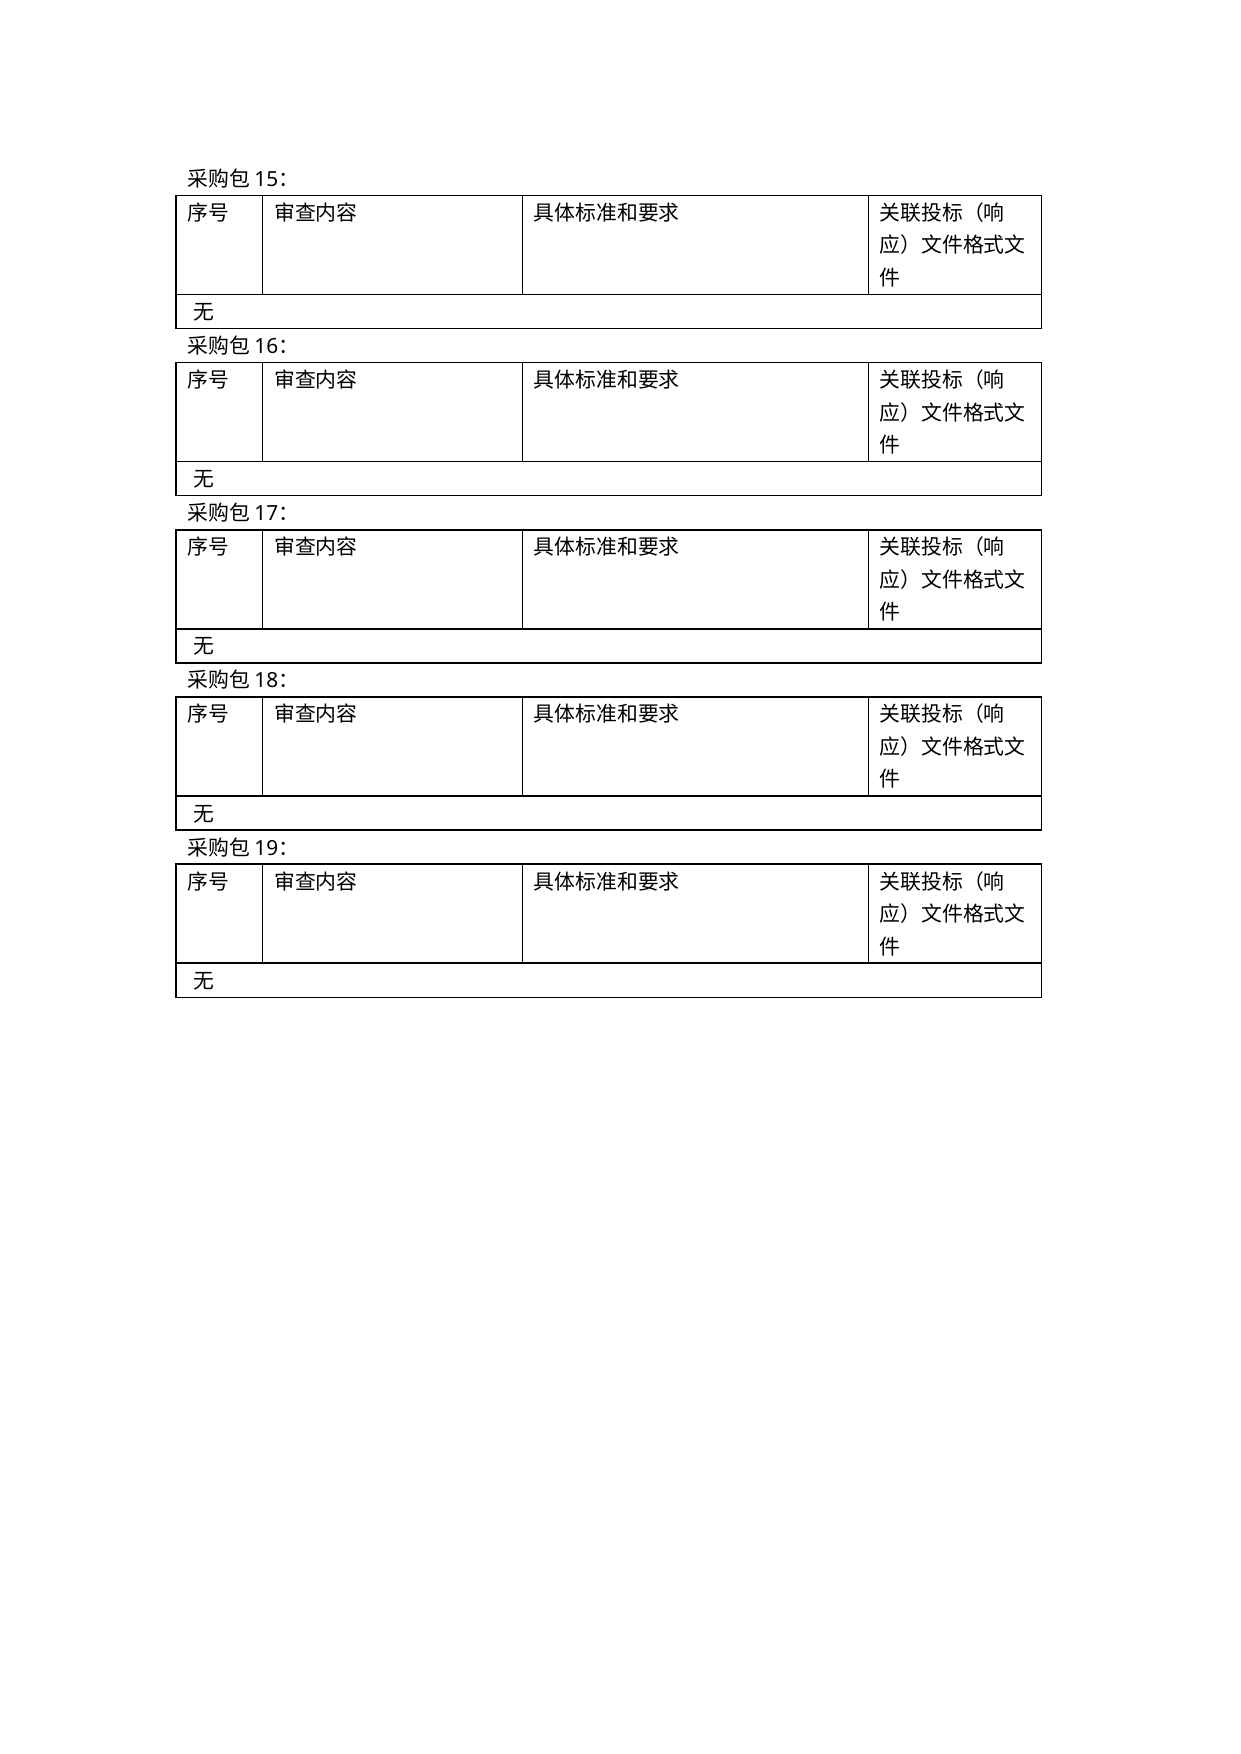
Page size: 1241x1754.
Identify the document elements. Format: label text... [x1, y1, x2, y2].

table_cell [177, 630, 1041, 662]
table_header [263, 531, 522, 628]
text 采购包17： [187, 496, 1053, 529]
text 采购包19： [187, 831, 1053, 863]
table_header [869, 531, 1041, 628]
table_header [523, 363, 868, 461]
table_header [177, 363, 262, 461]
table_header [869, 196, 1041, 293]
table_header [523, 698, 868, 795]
text 采购包18： [187, 663, 1053, 696]
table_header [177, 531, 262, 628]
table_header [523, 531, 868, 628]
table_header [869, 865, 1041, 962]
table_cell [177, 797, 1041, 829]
text 采购包15： [187, 162, 1053, 194]
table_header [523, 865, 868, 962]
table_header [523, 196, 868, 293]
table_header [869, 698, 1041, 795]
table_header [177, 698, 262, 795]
text 采购包16： [187, 329, 1053, 362]
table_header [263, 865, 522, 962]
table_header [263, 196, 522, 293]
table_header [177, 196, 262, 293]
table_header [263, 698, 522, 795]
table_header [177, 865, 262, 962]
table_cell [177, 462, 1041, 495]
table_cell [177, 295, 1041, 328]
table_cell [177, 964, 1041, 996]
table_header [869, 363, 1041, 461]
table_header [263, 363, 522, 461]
